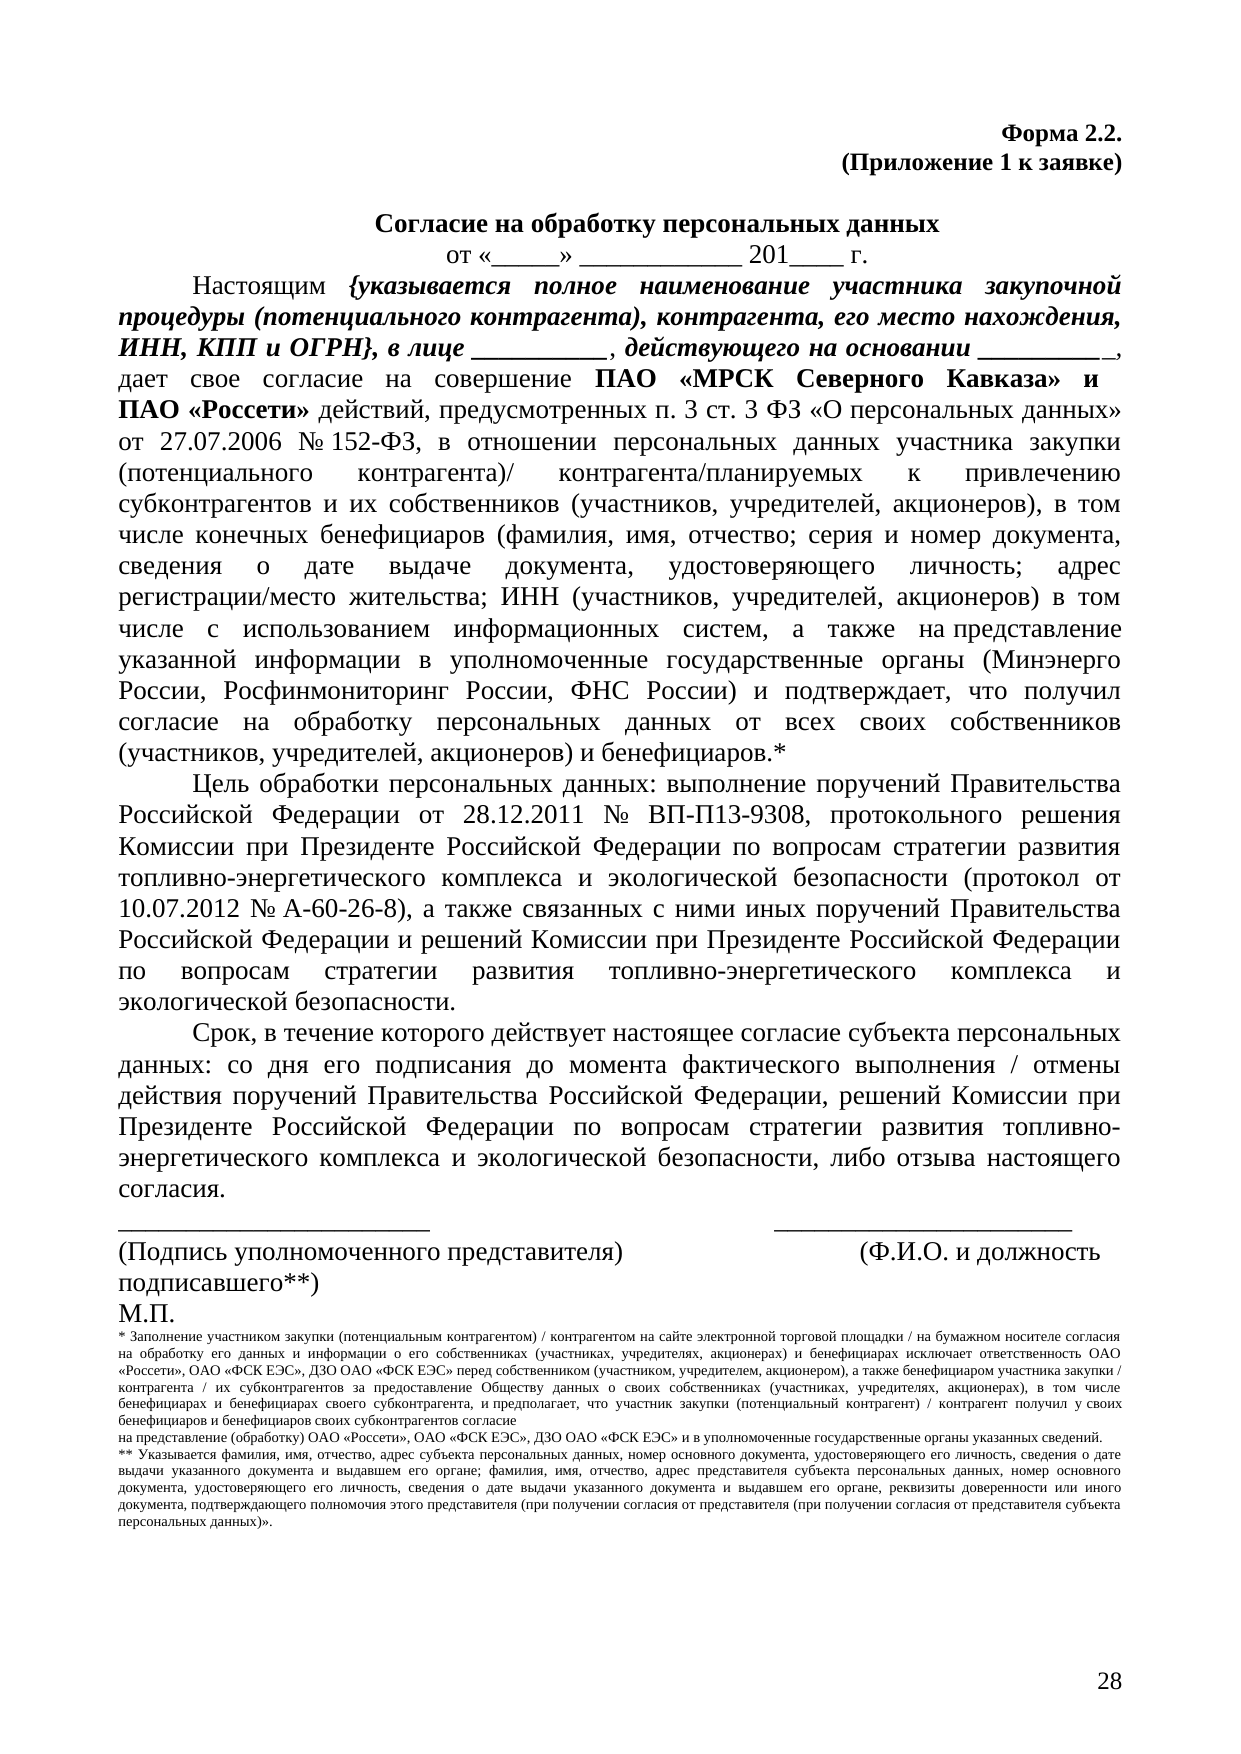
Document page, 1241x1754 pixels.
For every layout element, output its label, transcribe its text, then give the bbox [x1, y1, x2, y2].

text на представление (обработку) ОАО «Россети», ОАО «ФСК ЕЭС», ДЗО ОАО «ФСК ЕЭС» и в уполномоченные государственные органы указанных сведений. [118, 1429, 1122, 1445]
text Форма 2.2. [118, 118, 1122, 147]
text (Подпись уполномоченного представителя) (Ф.И.О. и должность подписавшего**) [118, 1234, 1122, 1297]
text Срок, в течение которого действует настоящее согласие субъекта персональных данных: со дня его подписания до момента фактического выполнения / отмены действия поручений Правительства Российской Федерации, решений Комиссии при Президенте Российской Федерации по вопросам стратегии развития топливно-энергетического комплекса и экологической безопасности, либо отзыва настоящего согласия. [118, 1017, 1122, 1203]
text ** Указывается фамилия, имя, отчество, адрес субъекта персональных данных, номер основного документа, удостоверяющего его личность, сведения о дате выдачи указанного документа и выдавшем его органе; фамилия, имя, отчество, адрес представителя субъекта персональных данных, номер основного документа, удостоверяющего его личность, сведения о дате выдачи указанного документа и выдавшем его органе, реквизиты доверенности или иного документа, подтверждающего полномочия этого представителя (при получении согласия от представителя (при получении согласия от представителя субъекта персональных данных)». [118, 1445, 1122, 1529]
text М.П. [118, 1297, 1122, 1328]
text Настоящим {указывается полное наименование участника закупочной процедуры (потенциального контрагента), контрагента, его место нахождения, ИНН, КПП и ОГРН}, в лице __________, действующего на основании __________, дает свое согласие на совершение ПАО «МРСК Северного Кавказа» и ПАО «Россети» действий, предусмотренных п. 3 ст. 3 ФЗ «О персональных данных» от 27.07.2006 № 152-ФЗ, в отношении персональных данных участника закупки (потенциального контрагента)/ контрагента/планируемых к привлечению субконтрагентов и их собственников (участников, учредителей, акционеров), в том числе конечных бенефициаров (фамилия, имя, отчество; серия и номер документа, сведения о дате выдаче документа, удостоверяющего личность; адрес регистрации/место жительства; ИНН (участников, учредителей, акционеров) в том числе с использованием информационных систем, а также на представление указанной информации в уполномоченные государственные органы (Минэнерго России, Росфинмониторинг России, ФНС России) и подтверждает, что получил согласие на обработку персональных данных от всех своих собственников (участников, учредителей, акционеров) и бенефициаров.* [118, 269, 1122, 767]
text (Приложение 1 к заявке) [118, 147, 1122, 176]
text Цель обработки персональных данных: выполнение поручений Правительства Российской Федерации от 28.12.2011 № ВП-П13-9308, протокольного решения Комиссии при Президенте Российской Федерации по вопросам стратегии развития топливно-энергетического комплекса и экологической безопасности (протокол от 10.07.2012 № А-60-26-8), а также связанных с ними иных поручений Правительства Российской Федерации и решений Комиссии при Президенте Российской Федерации по вопросам стратегии развития топливно-энергетического комплекса и экологической безопасности. [118, 767, 1122, 1017]
text * Заполнение участником закупки (потенциальным контрагентом) / контрагентом на сайте электронной торговой площадки / на бумажном носителе согласия на обработку его данных и информации о его собственниках (участниках, учредителях, акционерах) и бенефициарах исключает ответственность ОАО «Россети», ОАО «ФСК ЕЭС», ДЗО ОАО «ФСК ЕЭС» перед собственником (участником, учредителем, акционером), а также бенефициаром участника закупки / контрагента / их субконтрагентов за предоставление Обществу данных о своих собственниках (участниках, учредителях, акционерах), в том числе бенефициарах и бенефициарах своего субконтрагента, и предполагает, что участник закупки (потенциальный контрагент) / контрагент получил у своих бенефициаров и бенефициаров своих субконтрагентов согласие [118, 1328, 1122, 1429]
text от «_____» ____________ 201____ г. [118, 238, 1122, 269]
text Согласие на обработку персональных данных [118, 207, 1122, 238]
text _______________________ ______________________ [118, 1203, 1122, 1234]
